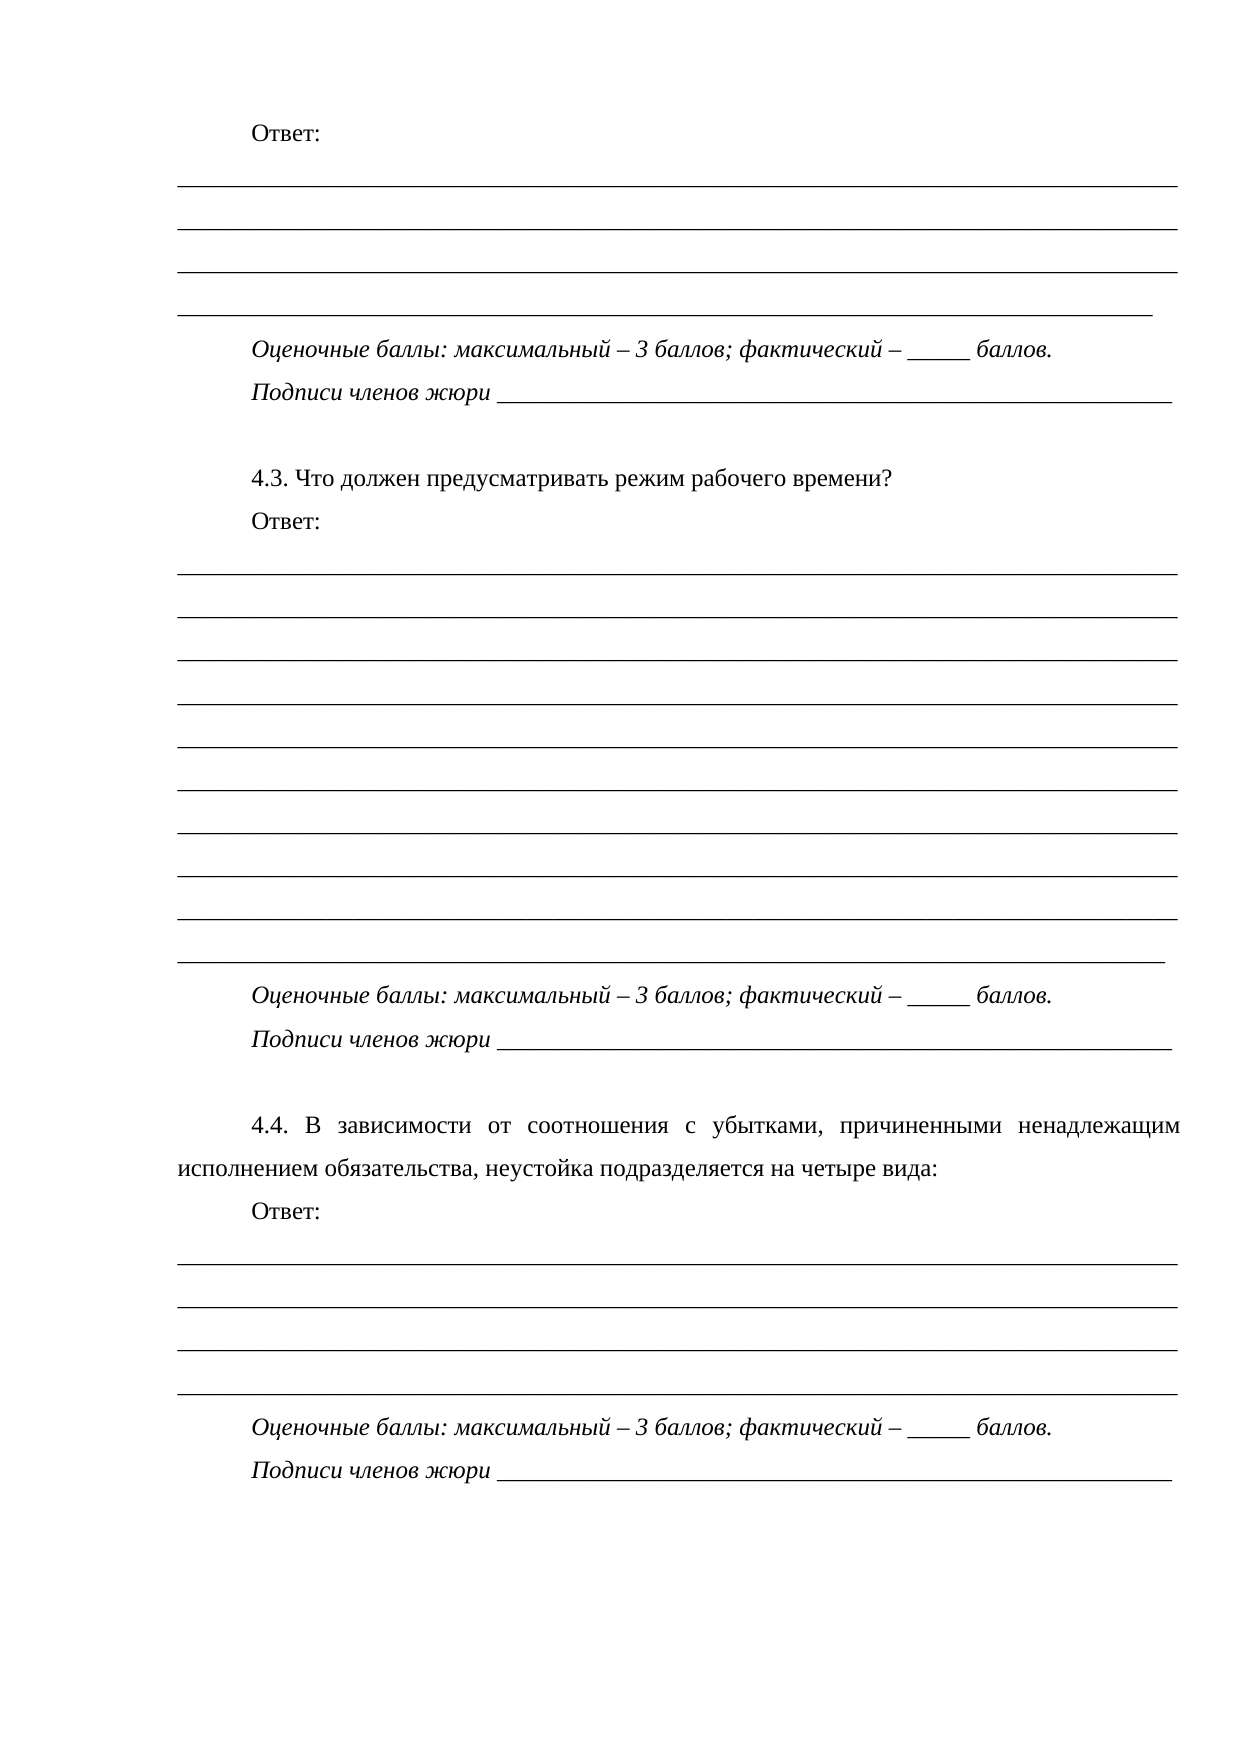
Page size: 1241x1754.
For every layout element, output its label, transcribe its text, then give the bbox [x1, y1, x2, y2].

text Ответ: ________________________________________________________________________________________________________________________________________________________________________________________________________________________________________________________________________________________________________________________________ [177, 1196, 1181, 1397]
text Ответ: ______________________________________________________________________________________________________________________________________________________________________________________________________________________________________________________________________________________________________________________________ [177, 118, 1181, 319]
text Оценочные баллы: максимальный – 3 баллов; фактический – _____ баллов. [177, 1412, 1181, 1441]
text Ответ: _______________________________________________________________________________________________________________________________________________________________________________________________________________________________________________________________________________________________________________________________________________________________________________________________________________________________________________________________________________________________________________________________________________________________________________________________________________________________________________________________________________________________________________________________________________________________________________________________________________________________ [177, 506, 1181, 966]
text Подписи членов жюри ______________________________________________________ [177, 1455, 1181, 1484]
text Оценочные баллы: максимальный – 3 баллов; фактический – _____ баллов. [177, 981, 1181, 1009]
text 4.3. Что должен предусматривать режим рабочего времени? [177, 463, 1181, 492]
text 4.4. В зависимости от соотношения с убытками, причиненными ненадлежащим исполнением обязательства, неустойка подразделяется на четыре вида: [177, 1110, 1181, 1182]
text Подписи членов жюри ______________________________________________________ [177, 377, 1181, 406]
text Подписи членов жюри ______________________________________________________ [177, 1024, 1181, 1052]
text Оценочные баллы: максимальный – 3 баллов; фактический – _____ баллов. [177, 334, 1181, 362]
